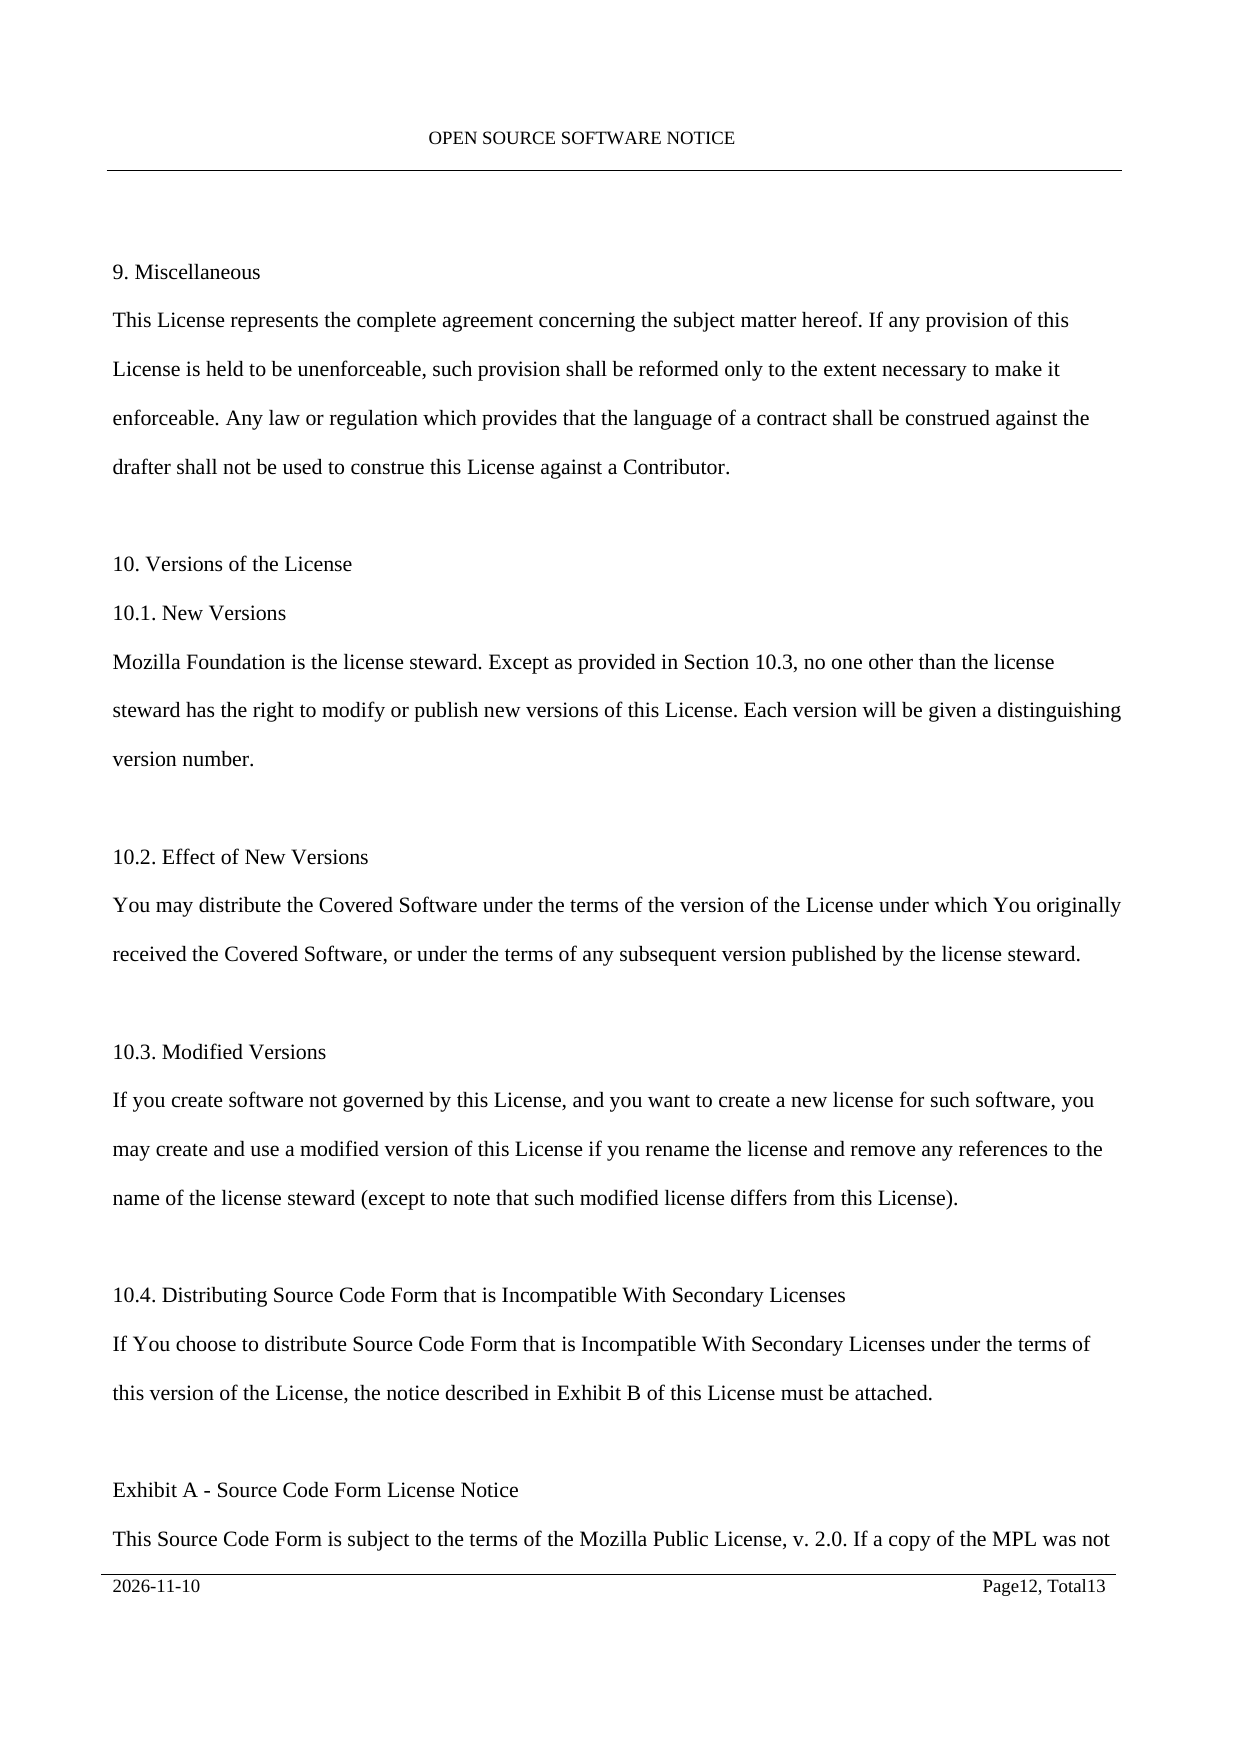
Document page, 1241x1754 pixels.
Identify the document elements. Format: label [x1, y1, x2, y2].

text [112, 206, 1128, 1555]
